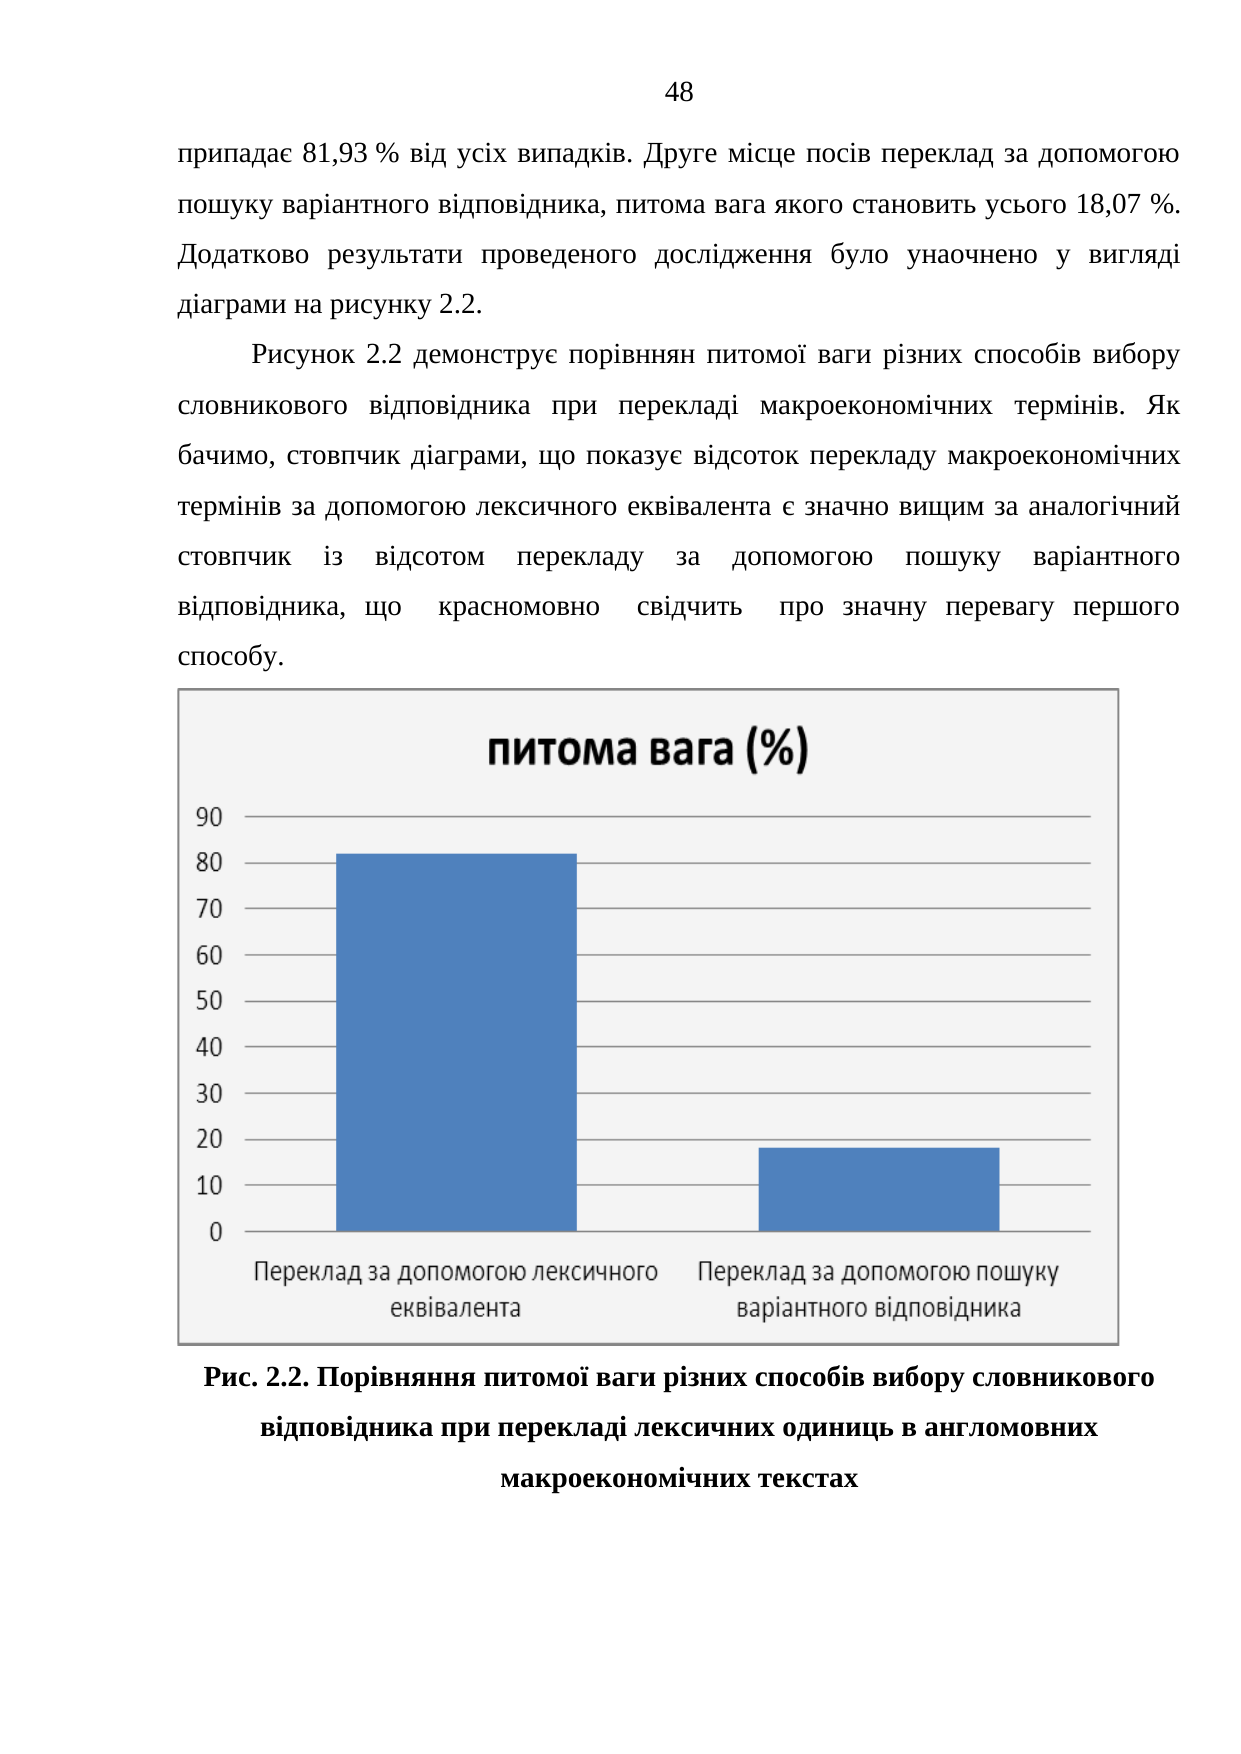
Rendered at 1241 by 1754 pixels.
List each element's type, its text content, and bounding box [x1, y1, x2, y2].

text Рис. 2.2. Порівняння питомої ваги різних способів вибору словникового відповідника при перекладі лексичних одиниць в англомовних макроекономічних текстах [177, 1359, 1181, 1493]
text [177, 135, 1181, 320]
picture [177, 688, 1120, 1346]
text Рисунок 2.2 демонструє порівннян питомої ваги різних способів вибору словникового відповідника при перекладі макроекономічних термінів. Як бачимо, стовпчик діаграми, що показує відсоток перекладу макроекономічних термінів за допомогою лексичного еквівалента є значно вищим за аналогічний стовпчик із відсотом перекладу за допомогою пошуку варіантного відповідника, що красномовно свідчить про значну перевагу першого способу. [177, 337, 1181, 672]
